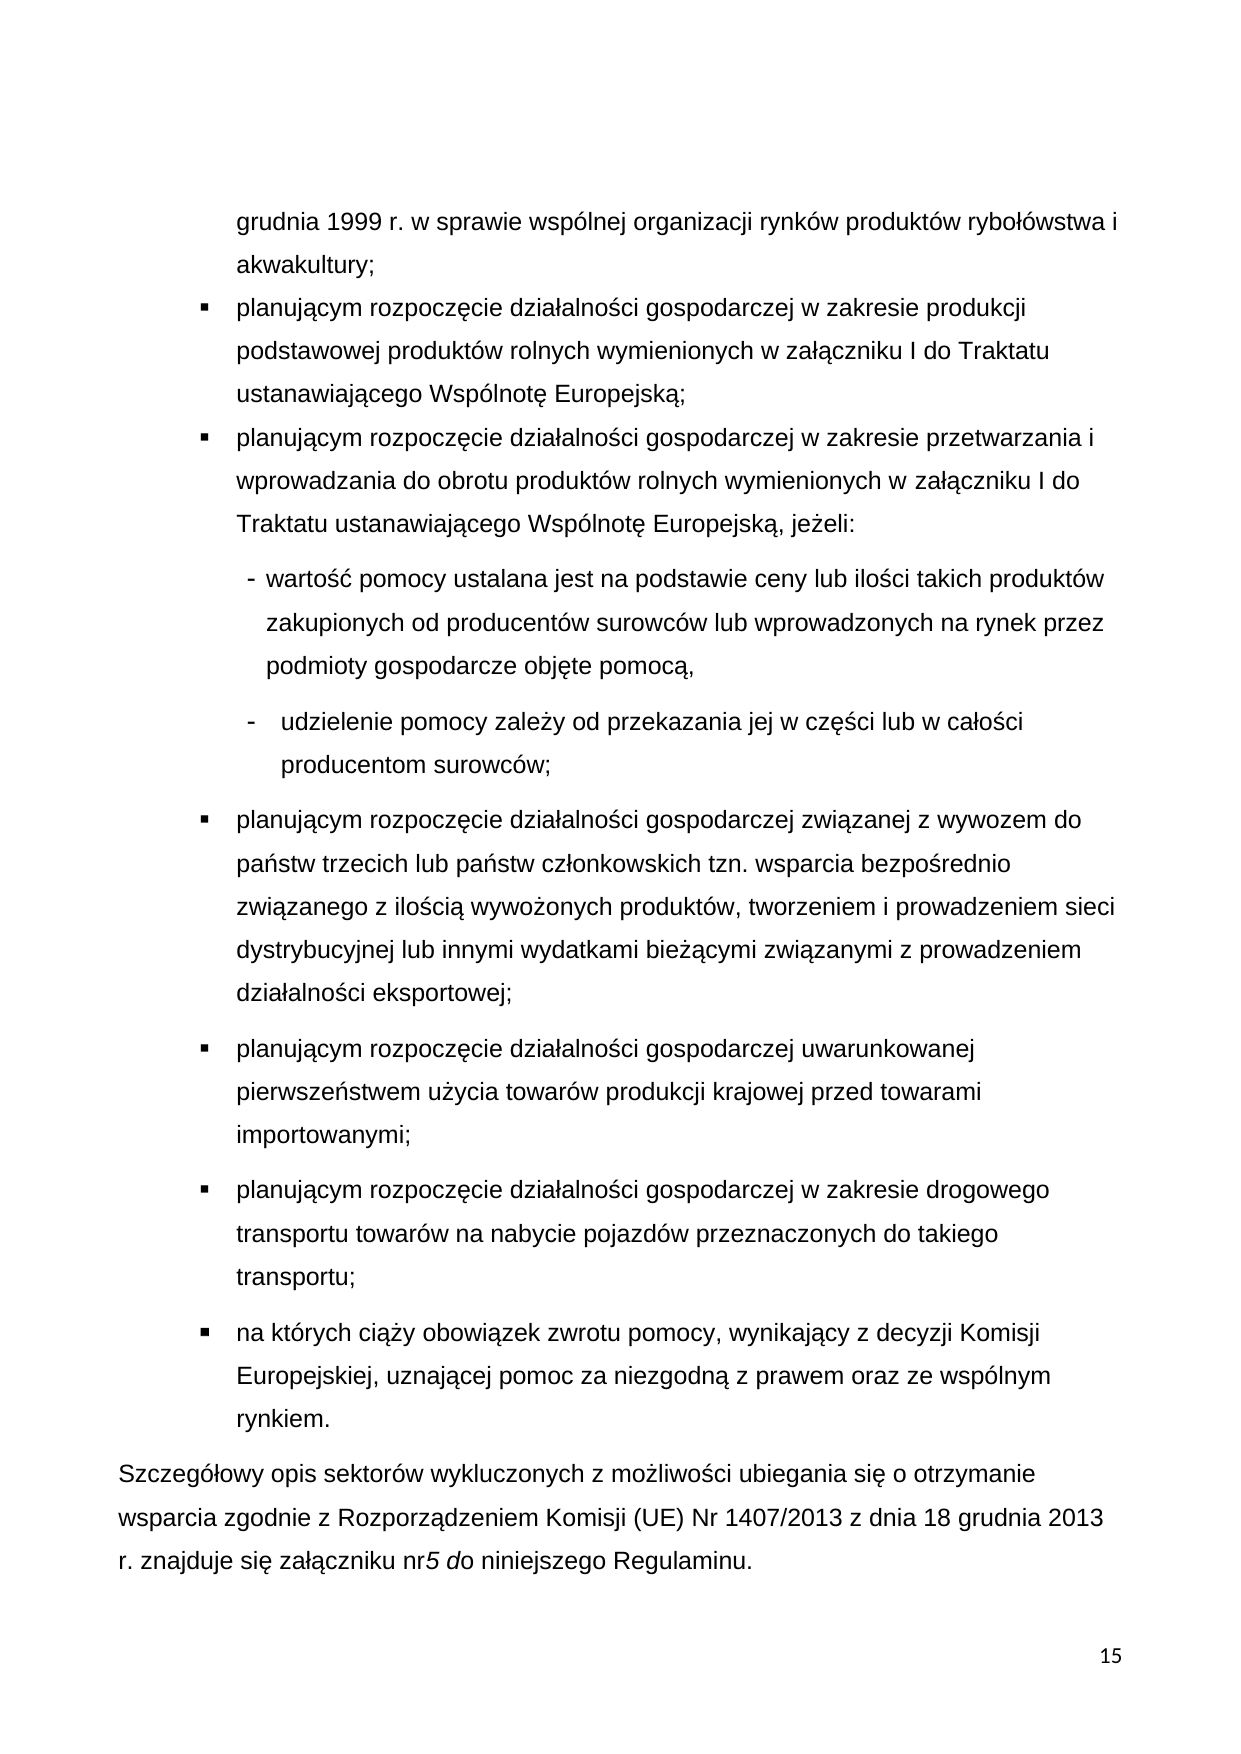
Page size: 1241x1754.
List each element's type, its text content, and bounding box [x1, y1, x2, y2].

list planującym rozpoczęcie działalności gospodarczej związanej z wywozem do państw trzecich lub państw członkowskich tzn. wsparcia bezpośrednio związanego z ilością wywożonych produktów, tworzeniem i prowadzeniem sieci dystrybucyjnej lub innymi wydatkami bieżącymi związanymi z prowadzeniem działalności eksportowej; [199, 805, 1122, 1007]
list planującym rozpoczęcie działalności gospodarczej w zakresie produkcji podstawowej produktów rolnych wymienionych w załączniku I do Traktatu ustanawiającego Wspólnotę Europejską; [199, 293, 1122, 408]
list planującym rozpoczęcie działalności gospodarczej w zakresie drogowego transportu towarów na nabycie pojazdów przeznaczonych do takiego transportu; [199, 1176, 1122, 1291]
list wartość pomocy ustalana jest na podstawie ceny lub ilości takich produktów zakupionych od producentów surowców lub wprowadzonych na rynek przez podmioty gospodarcze objęte pomocą, [251, 564, 1122, 679]
text Szczegółowy opis sektorów wykluczonych z możliwości ubiegania się o otrzymanie wsparcia zgodnie z Rozporządzeniem Komisji (UE) Nr 1407/2013 z dnia 18 grudnia 2013 r. znajduje się załączniku nr5 do niniejszego Regulaminu. [118, 1459, 1122, 1574]
list planującym rozpoczęcie działalności gospodarczej uwarunkowanej pierwszeństwem użycia towarów produkcji krajowej przed towarami importowanymi; [199, 1033, 1122, 1149]
list udzielenie pomocy zależy od przekazania jej w części lub w całości producentom surowców; [251, 706, 1122, 778]
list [199, 207, 1122, 279]
list na których ciąży obowiązek zwrotu pomocy, wynikający z decyzji Komisji Europejskiej, uznającej pomoc za niezgodną z prawem oraz ze wspólnym rynkiem. [199, 1317, 1122, 1433]
list planującym rozpoczęcie działalności gospodarczej w zakresie przetwarzania i wprowadzania do obrotu produktów rolnych wymienionych w załączniku I do Traktatu ustanawiającego Wspólnotę Europejską, jeżeli: [199, 422, 1122, 538]
